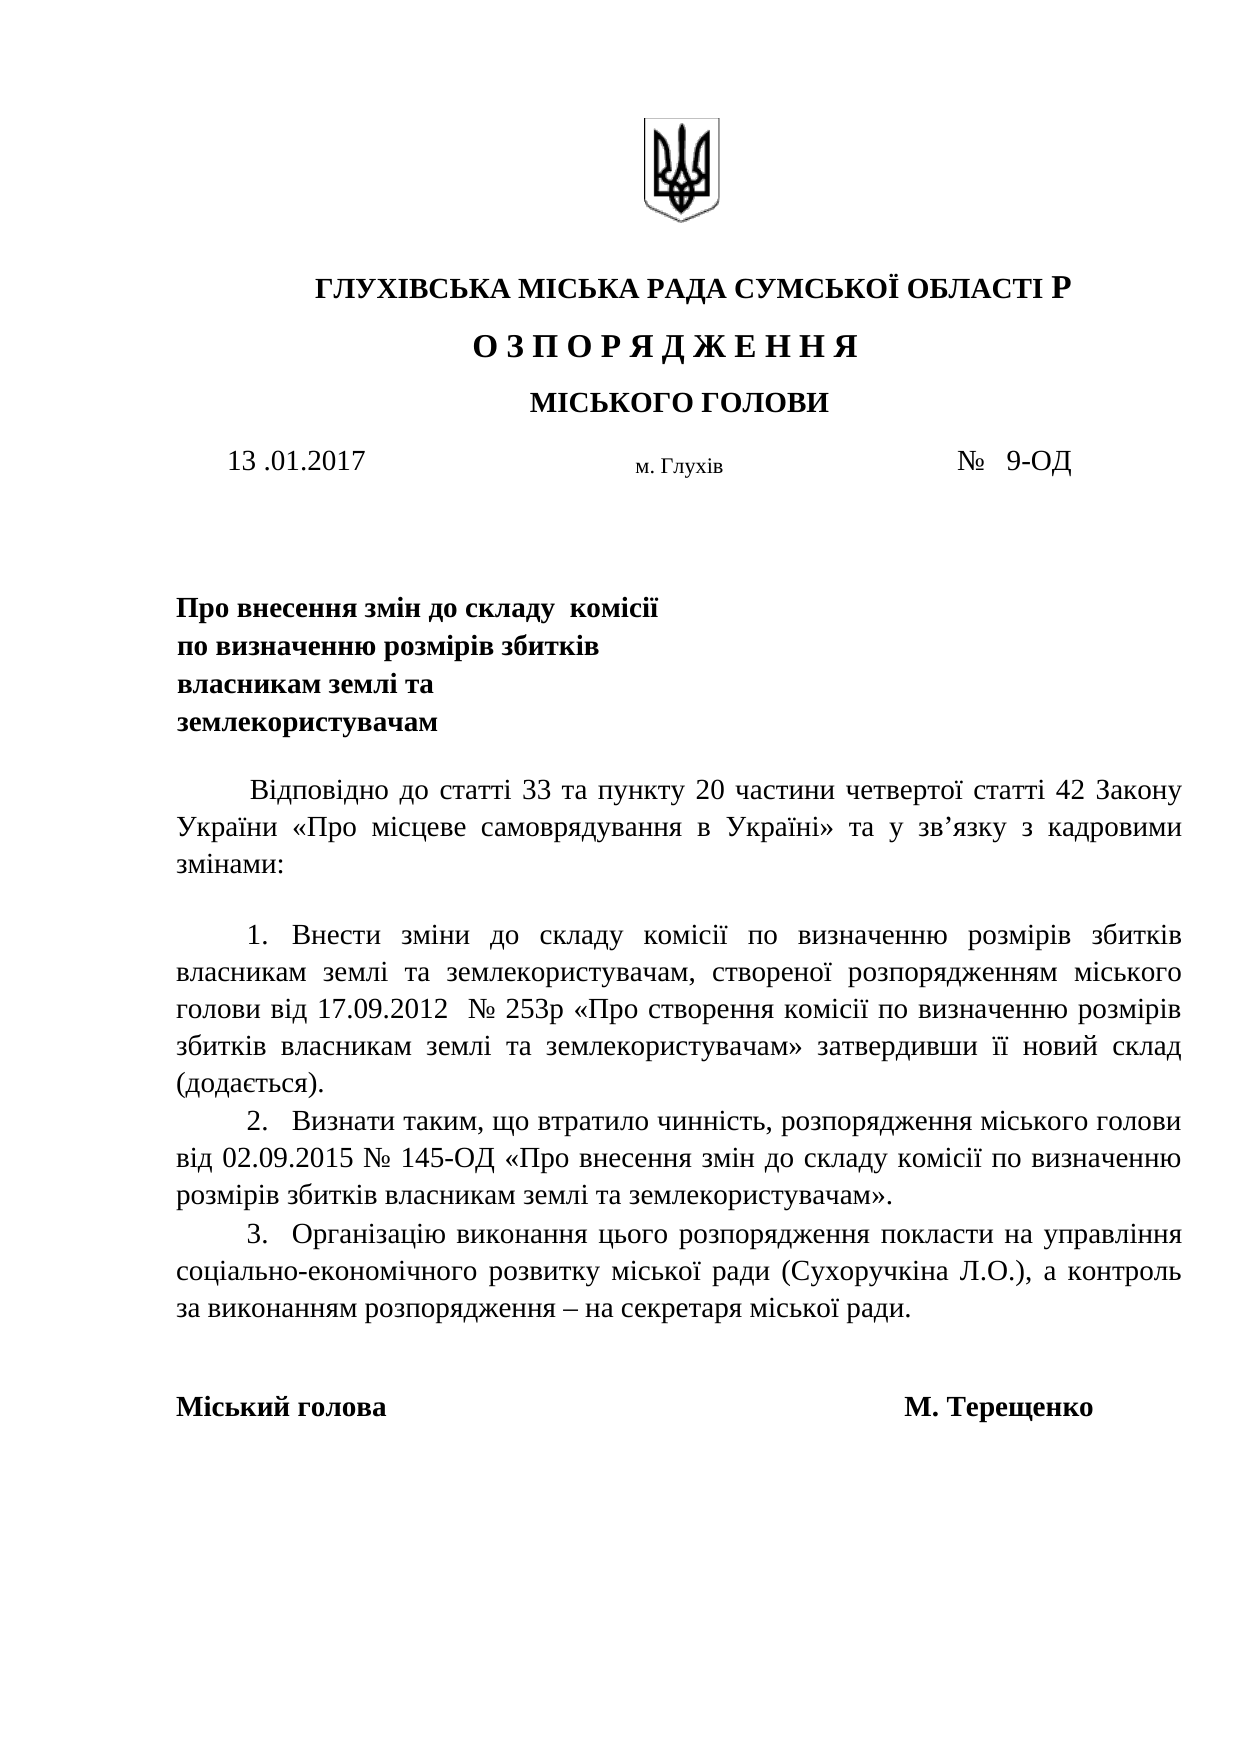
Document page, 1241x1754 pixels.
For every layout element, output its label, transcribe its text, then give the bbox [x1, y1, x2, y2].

list Визнати таким, що втратило чинність, розпорядження міського голови від 02.09.2015 № 145-ОД «Про внесення змін до складу комісії по визначенню розмірів збитків власникам землі та землекористувачам». [176, 1103, 1183, 1211]
subtitle ГЛУХІВСЬКА МІСЬКА РАДА СУМСЬКОЇ ОБЛАСТІ Р О З П О Р Я Д Ж Е Н Н Я [315, 267, 1072, 364]
text 13 .01.2017 м. Глухів № 9-ОД [176, 434, 1183, 478]
picture [644, 118, 720, 223]
subtitle Міський голова М. Терещенко [176, 1389, 1240, 1422]
subtitle Про внесення змін до складу комісії по визначенню розмірів збитків власникам землі та землекористувачам [176, 590, 660, 737]
list Організацію виконання цього розпорядження покласти на управління соціально-економічного розвитку міської ради (Сухоручкіна Л.О.), а контроль за виконанням розпорядження – на секретаря міської ради. [176, 1216, 1183, 1323]
list Внести зміни до складу комісії по визначенню розмірів збитків власникам землі та землекористувачам, створеної розпорядженням міського голови від 17.09.2012 № 253р «Про створення комісії по визначенню розмірів збитків власникам землі та землекористувачам» затвердивши її новий склад (додається). [176, 917, 1183, 1098]
text Відповідно до статті 33 та пункту 20 частини четвертої статті 42 Закону України «Про місцеве самоврядування в Україні» та у зв’язку з кадровими змінами: [176, 772, 1183, 879]
text МІСЬКОГО ГОЛОВИ [144, 385, 1214, 418]
